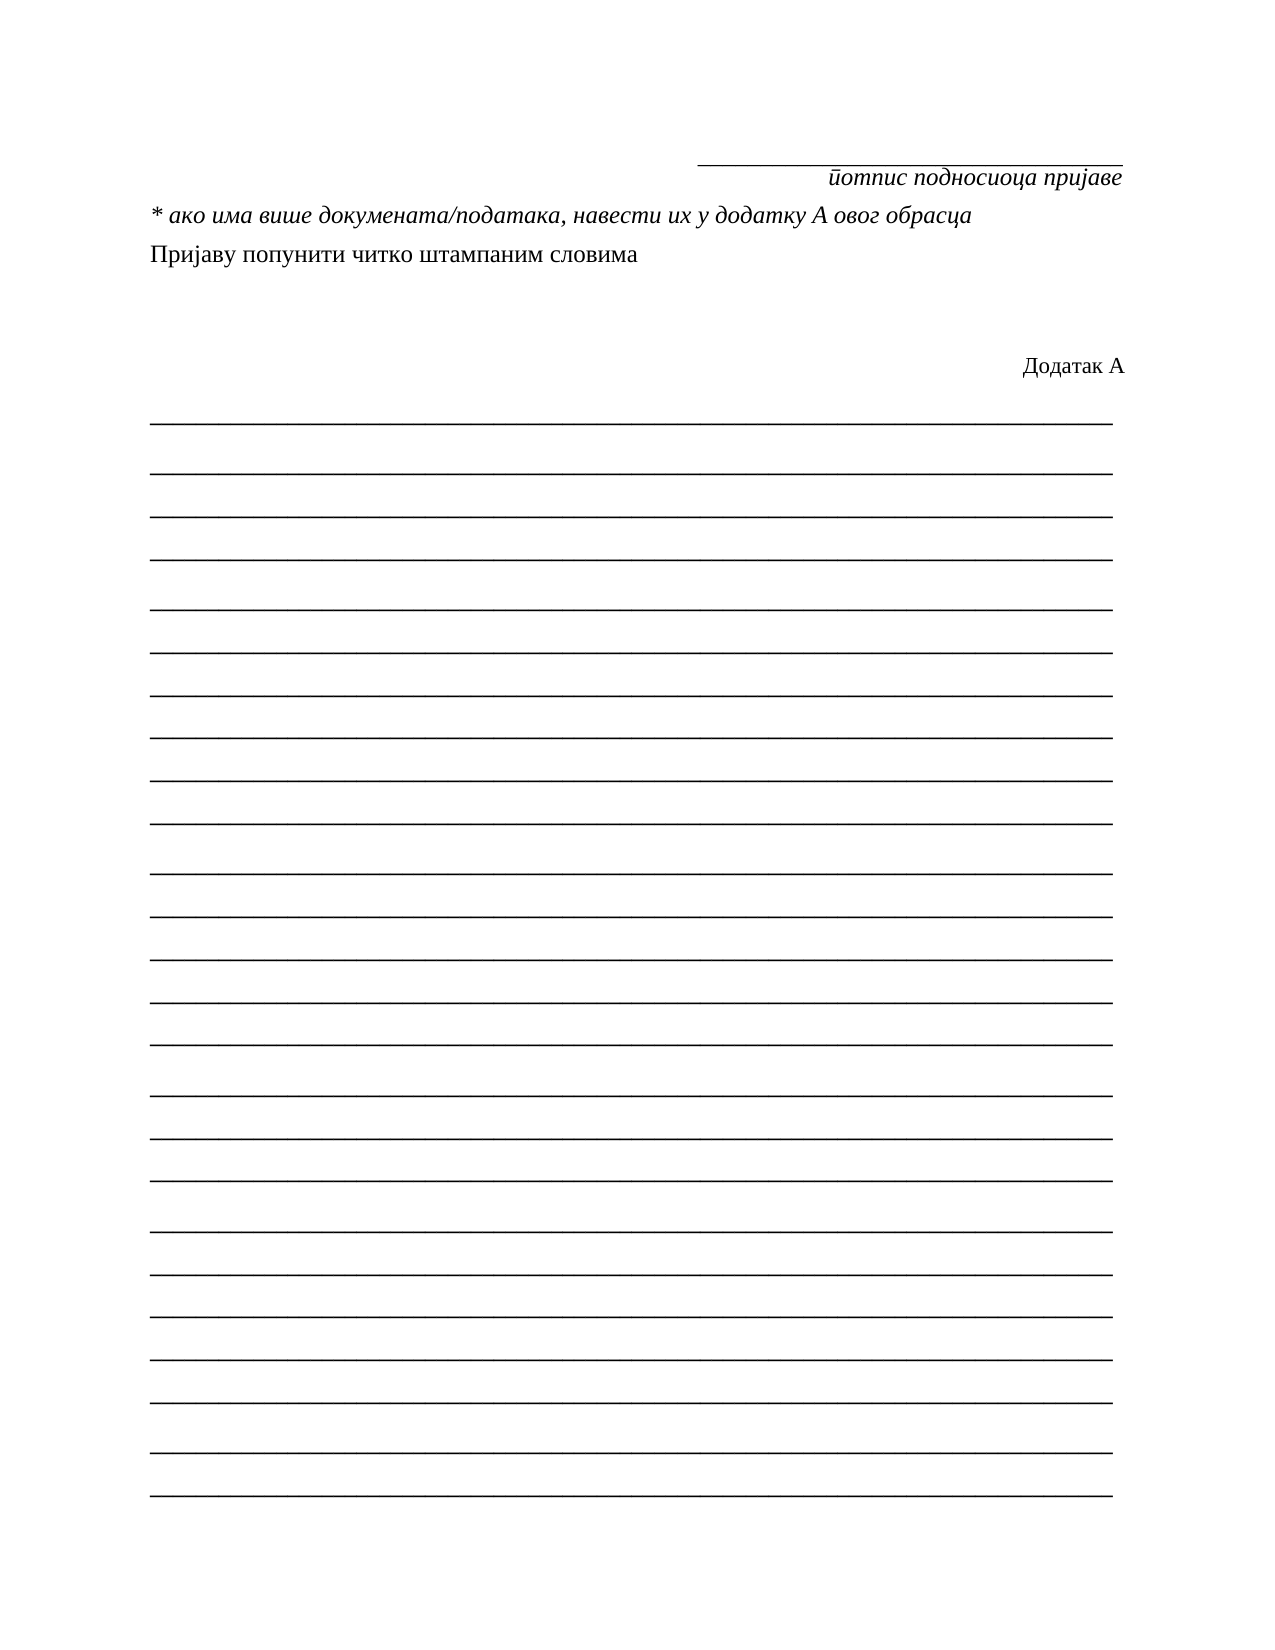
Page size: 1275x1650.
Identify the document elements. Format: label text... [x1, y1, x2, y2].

text ____________________________________________________________________________________ [150, 1165, 1125, 1183]
text ____________________________________________________________________________________ [150, 1344, 1125, 1362]
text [150, 1480, 1125, 1498]
text ____________________________________________________________________________________ [150, 1216, 1125, 1234]
text ____________________________________________________________________________________ [150, 543, 1125, 562]
text ____________________________________________________________________________________ [150, 858, 1125, 877]
text ____________________________________________________________________________________ [150, 637, 1125, 655]
text ____________________________________________________________________________________ [150, 1122, 1125, 1141]
text потпис подносиоца пријаве [152, 169, 1124, 189]
text ____________________________________________________________________________________ [150, 1301, 1125, 1319]
text ____________________________________________________________________________________ [150, 407, 1125, 426]
text ____________________________________________________________________________________ [150, 808, 1125, 826]
text ____________________________________________________________________________________ [150, 458, 1125, 476]
text ____________________________________________________________________________________ [150, 765, 1125, 783]
text ____________________________________________________________________________________ [150, 944, 1125, 962]
text ____________________________________________________________________________________ [150, 986, 1125, 1005]
text Додатак А [181, 352, 1125, 378]
text ____________________________________________________________________________________ [150, 1387, 1125, 1405]
text ____________________________________________________________________________________ [150, 1080, 1125, 1098]
text ____________________________________________________________________________________ [150, 1258, 1125, 1277]
text ____________________________________________________________________________________ [150, 722, 1125, 741]
text ____________________________________________________________________________________ [150, 679, 1125, 698]
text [150, 1437, 1125, 1456]
text ____________________________________________________________________________________ [150, 1029, 1125, 1047]
text ____________________________________________________________________________________ [150, 594, 1125, 612]
text * ако има више докумената/података, навести их у додатку А овог обрасца [150, 200, 1125, 229]
text ____________________________________________________________________________________ [150, 501, 1125, 519]
text Пријаву попунити читко штампаним словима [150, 239, 1125, 268]
text __________________________________ [150, 141, 1125, 169]
text ____________________________________________________________________________________ [150, 901, 1125, 919]
